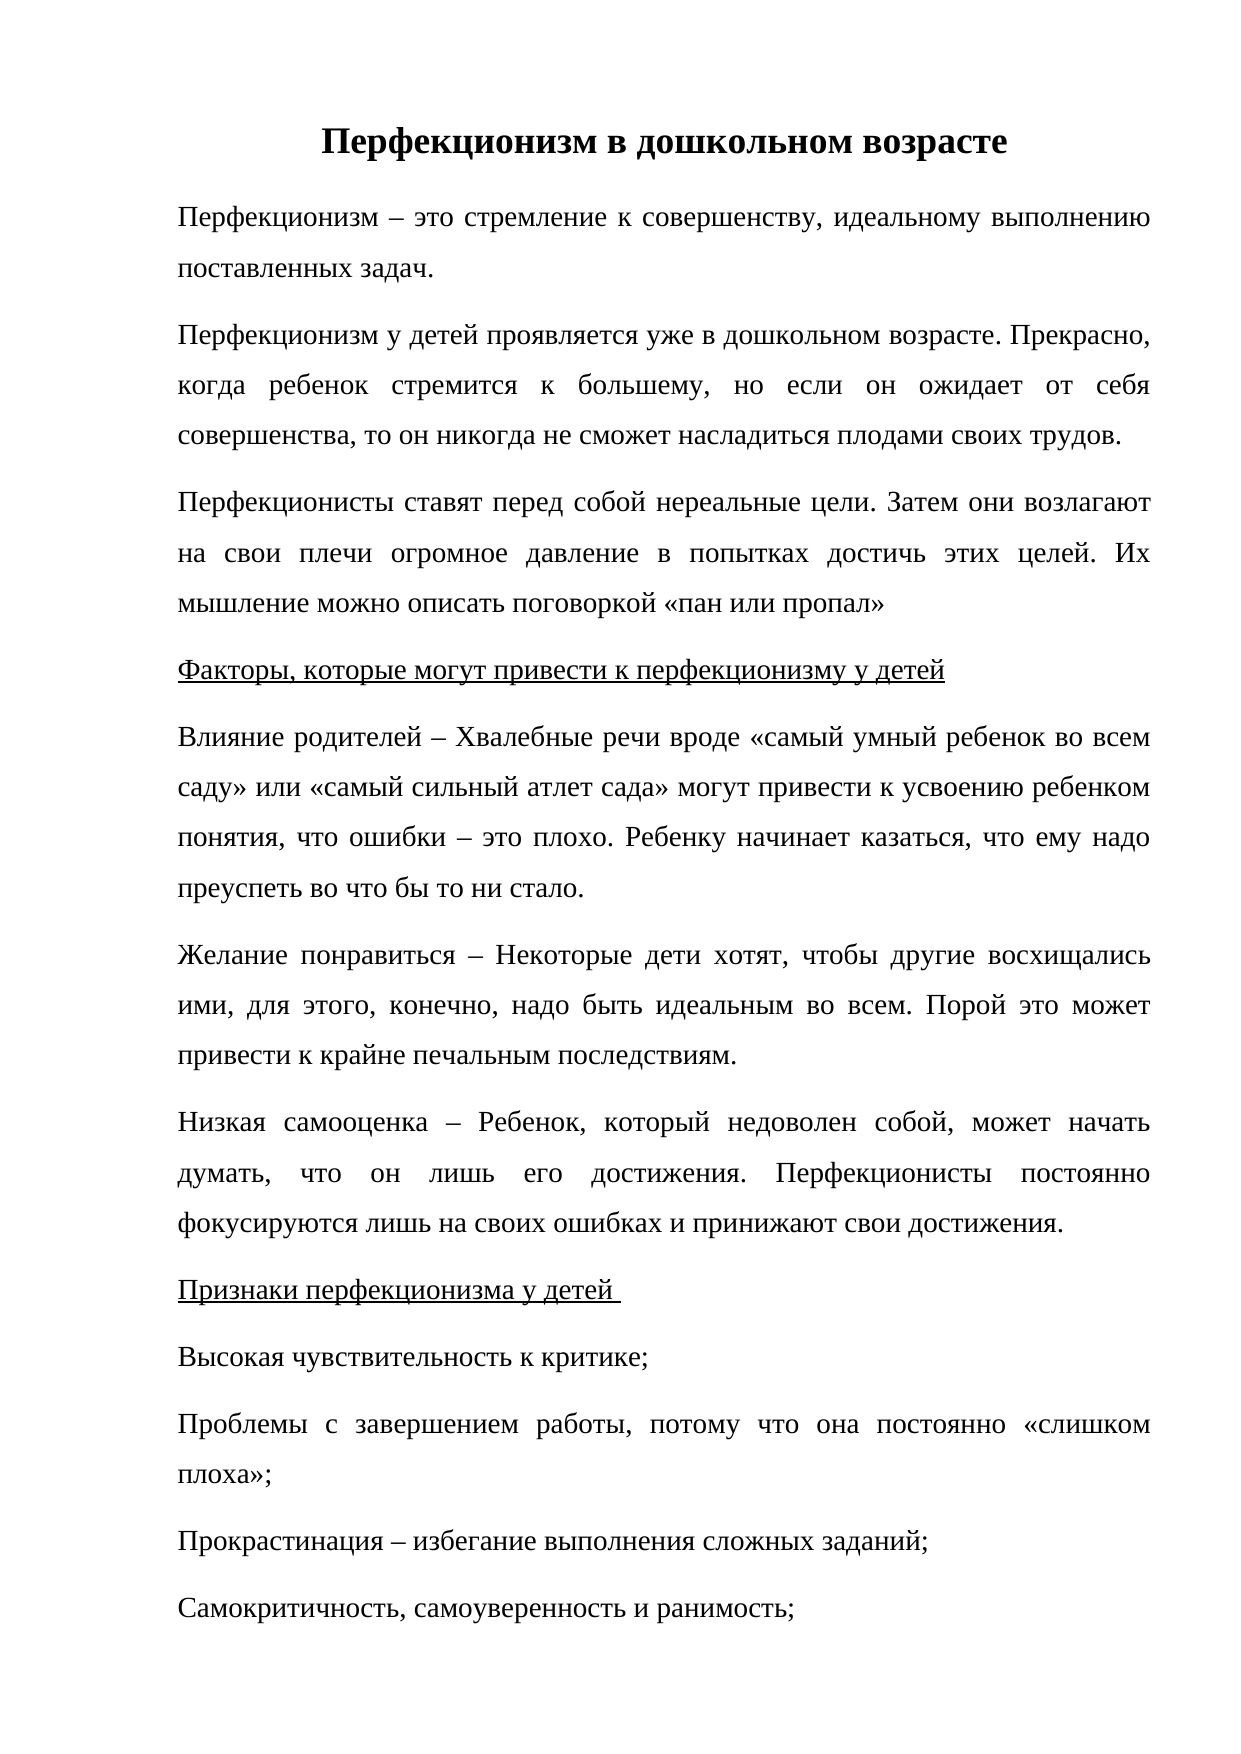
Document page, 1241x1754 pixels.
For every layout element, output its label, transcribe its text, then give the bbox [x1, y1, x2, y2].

text Перфекционизм в дошкольном возрасте [177, 118, 1152, 161]
text Низкая самооценка – Ребенок, который недоволен собой, может начать думать, что он лишь его достижения. Перфекционисты постоянно фокусируются лишь на своих ошибках и принижают свои достижения. [177, 1104, 1152, 1239]
text Самокритичность, самоуверенность и ранимость; [177, 1590, 1152, 1624]
text Перфекционисты ставят перед собой нереальные цели. Затем они возлагают на свои плечи огромное давление в попытках достичь этих целей. Их мышление можно описать поговоркой «пан или пропал» [177, 484, 1152, 618]
text Перфекционизм у детей проявляется уже в дошкольном возрасте. Прекрасно, когда ребенок стремится к большему, но если он ожидает от себя совершенства, то он никогда не сможет насладиться плодами своих трудов. [177, 317, 1152, 451]
text Влияние родителей – Хвалебные речи вроде «самый умный ребенок во всем саду» или «самый сильный атлет сада» могут привести к усвоению ребенком понятия, что ошибки – это плохо. Ребенку начинает казаться, что ему надо преуспеть во что бы то ни стало. [177, 719, 1152, 903]
text Прокрастинация – избегание выполнения сложных заданий; [177, 1523, 1152, 1557]
text Высокая чувствительность к критике; [177, 1339, 1152, 1373]
text Признаки перфекционизма у детей [177, 1272, 1152, 1306]
text Перфекционизм – это стремление к совершенству, идеальному выполнению поставленных задач. [177, 199, 1152, 283]
text Проблемы с завершением работы, потому что она постоянно «слишком плоха»; [177, 1406, 1152, 1490]
text Факторы, которые могут привести к перфекционизму у детей [177, 652, 1152, 686]
text Желание понравиться – Некоторые дети хотят, чтобы другие восхищались ими, для этого, конечно, надо быть идеальным во всем. Порой это может привести к крайне печальным последствиям. [177, 937, 1152, 1071]
